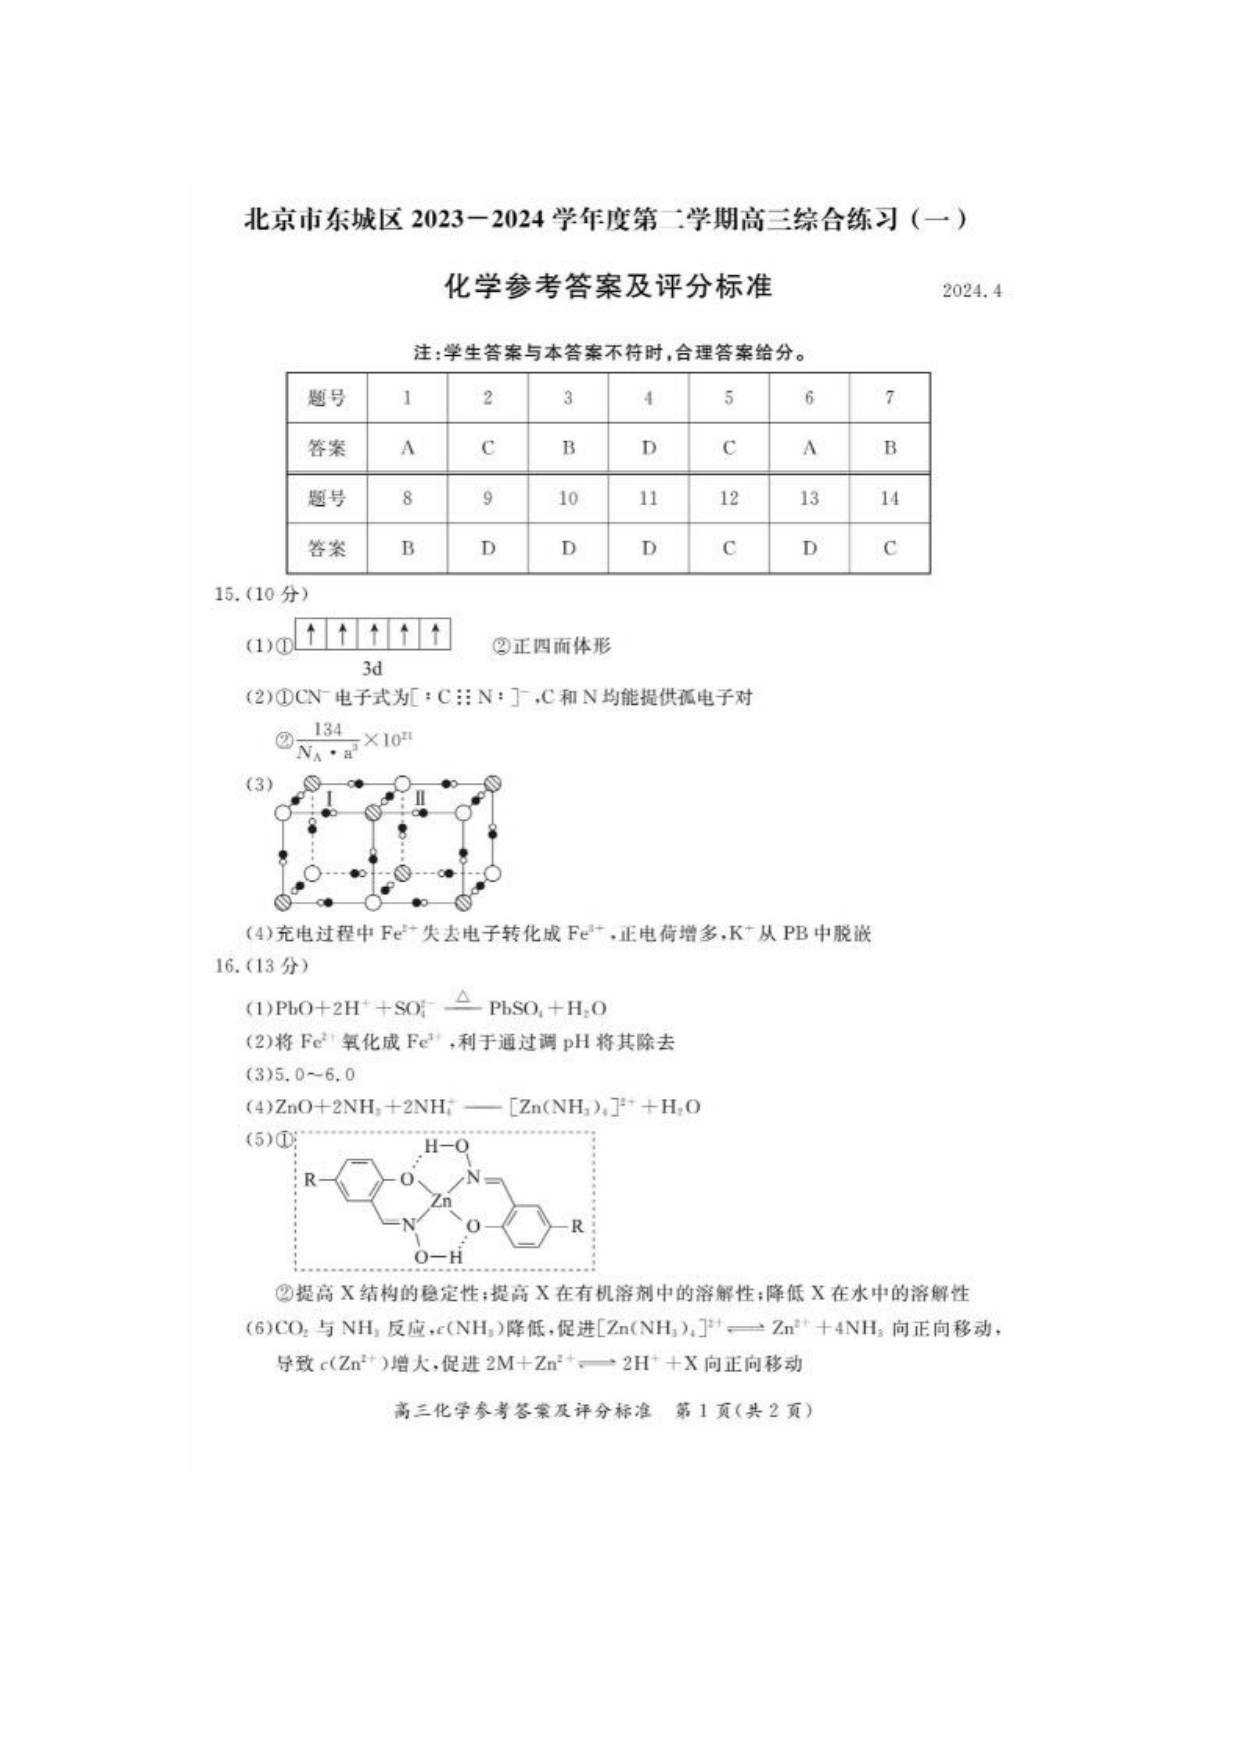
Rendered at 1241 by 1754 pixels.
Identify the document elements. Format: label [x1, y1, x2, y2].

picture [187, 162, 1024, 1472]
